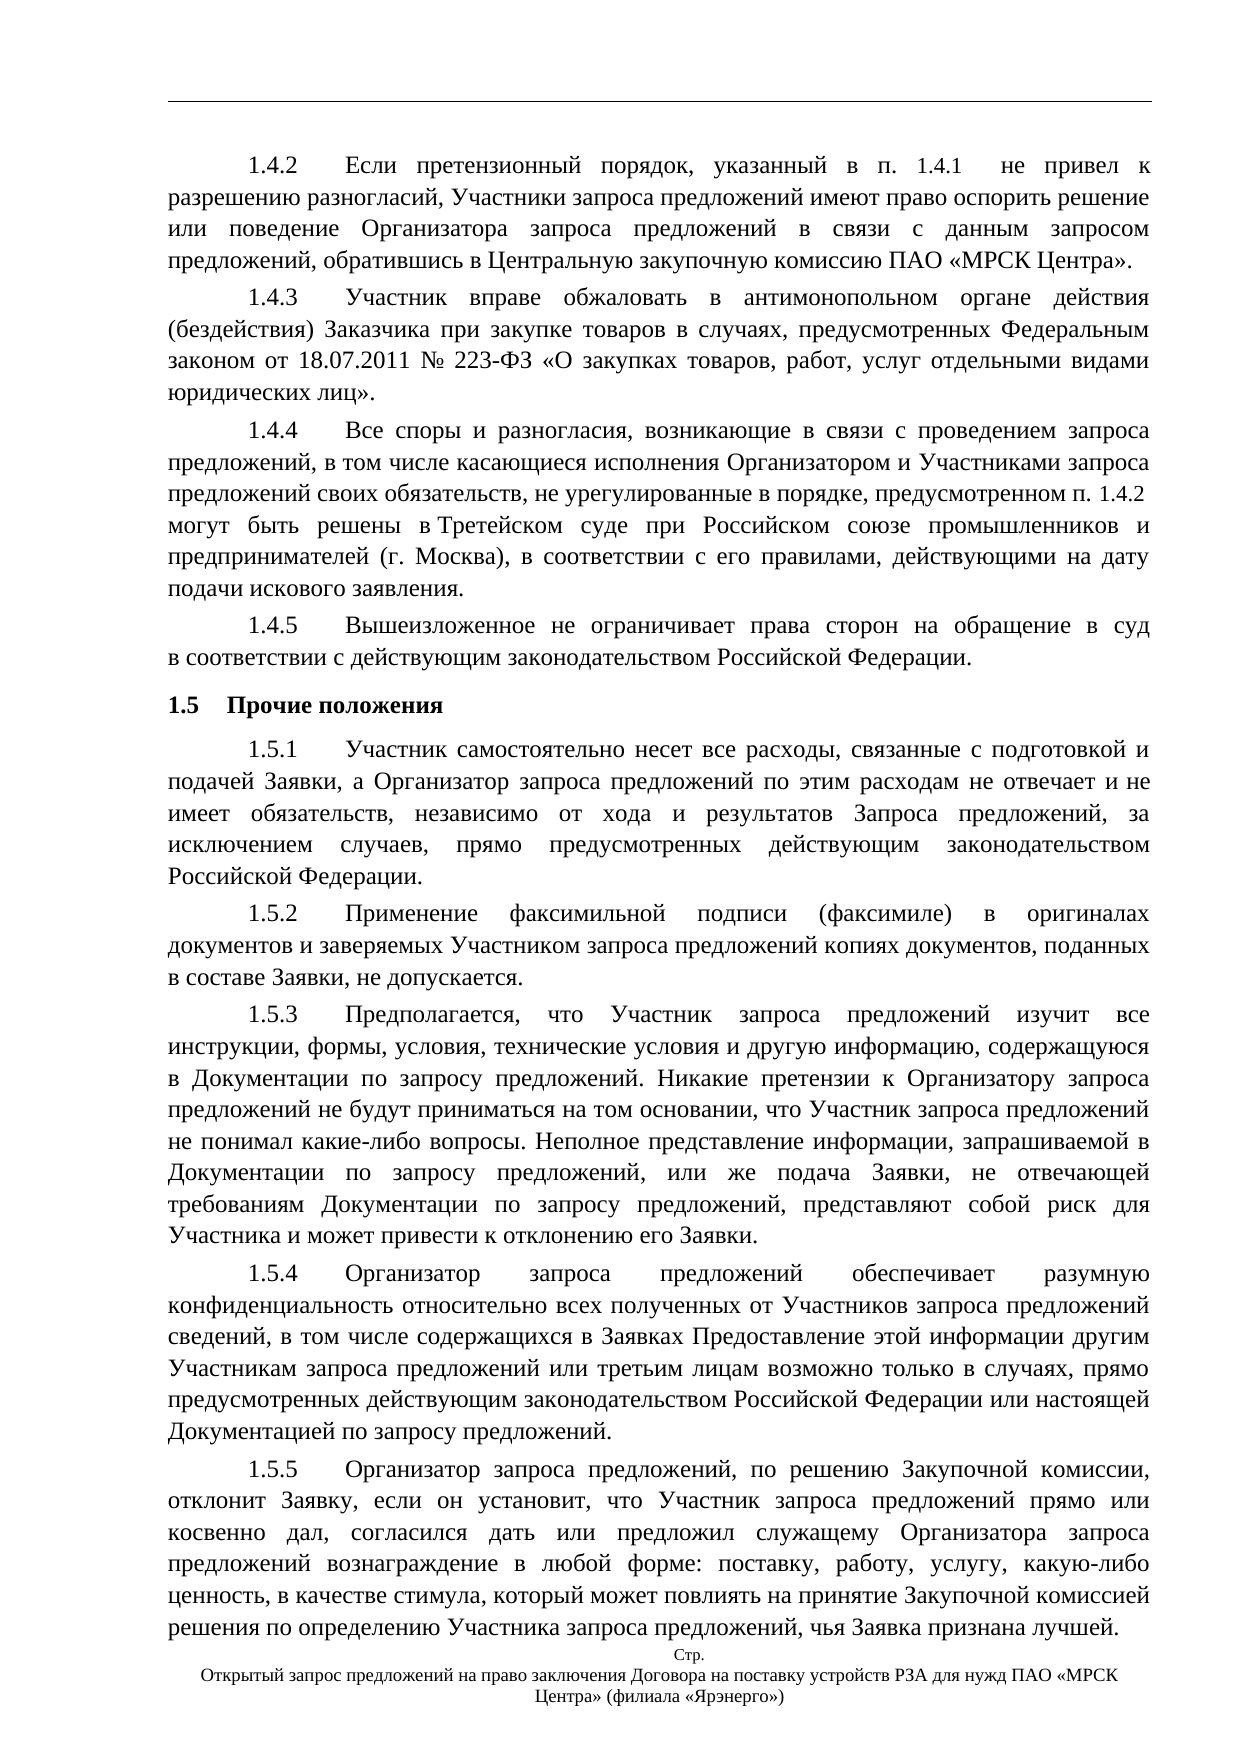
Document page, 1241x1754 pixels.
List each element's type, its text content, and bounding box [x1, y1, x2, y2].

list Предполагается, что Участник запроса предложений изучит все инструкции, формы, условия, технические условия и другую информацию, содержащуюся в Документации по запросу предложений. Никакие претензии к Организатору запроса предложений не будут приниматься на том основании, что Участник запроса предложений не понимал какие-либо вопросы. Неполное представление информации, запрашиваемой в Документации по запросу предложений, или же подача Заявки, не отвечающей требованиям Документации по запросу предложений, представляют собой риск для Участника и может привести к отклонению его Заявки. [168, 999, 1150, 1249]
list Все споры и разногласия, возникающие в связи с проведением запроса предложений, в том числе касающиеся исполнения Организатором и Участниками запроса предложений своих обязательств, не урегулированные в порядке, предусмотренном п. 1.4.2 могут быть решены в Третейском суде при Российском союзе промышленников и предпринимателей (г. Москва), в соответствии с его правилами, действующими на дату подачи искового заявления. [168, 415, 1150, 602]
list Участник самостоятельно несет все расходы, связанные с подготовкой и подачей Заявки, а Организатор запроса предложений по этим расходам не отвечает и не имеет обязательств, независимо от хода и результатов Запроса предложений, за исключением случаев, прямо предусмотренных действующим законодательством Российской Федерации. [168, 734, 1150, 889]
list Организатор запроса предложений, по решению Закупочной комиссии, отклонит Заявку, если он установит, что Участник запроса предложений прямо или косвенно дал, согласился дать или предложил служащему Организатора запроса предложений вознаграждение в любой форме: поставку, работу, услугу, какую-либо ценность, в качестве стимула, который может повлиять на принятие Закупочной комиссией решения по определению Участника запроса предложений, чья Заявка признана лучшей. [168, 1454, 1150, 1640]
list Участник вправе обжаловать в антимонопольном органе действия (бездействия) Заказчика при закупке товаров в случаях, предусмотренных Федеральным законом от 18.07.2011 № 223-ФЗ «О закупках товаров, работ, услуг отдельными видами юридических лиц». [168, 282, 1150, 406]
list Если претензионный порядок, указанный в п. 1.4.1 не привел к разрешению разногласий, Участники запроса предложений имеют право оспорить решение или поведение Организатора запроса предложений в связи с данным запросом предложений, обратившись в Центральную закупочную комиссию ПАО «МРСК Центра». [168, 150, 1150, 273]
list Применение факсимильной подписи (факсимиле) в оригиналах документов и заверяемых Участником запроса предложений копиях документов, поданных в составе Заявки, не допускается. [168, 898, 1150, 990]
subtitle Прочие положения [168, 690, 1152, 719]
list Вышеизложенное не ограничивает права сторон на обращение в суд в соответствии с действующим законодательством Российской Федерации. [168, 611, 1150, 671]
list Организатор запроса предложений обеспечивает разумную конфиденциальность относительно всех полученных от Участников запроса предложений сведений, в том числе содержащихся в Заявках Предоставление этой информации другим Участникам запроса предложений или третьим лицам возможно только в случаях, прямо предусмотренных действующим законодательством Российской Федерации или настоящей Документацией по запросу предложений. [168, 1258, 1150, 1445]
